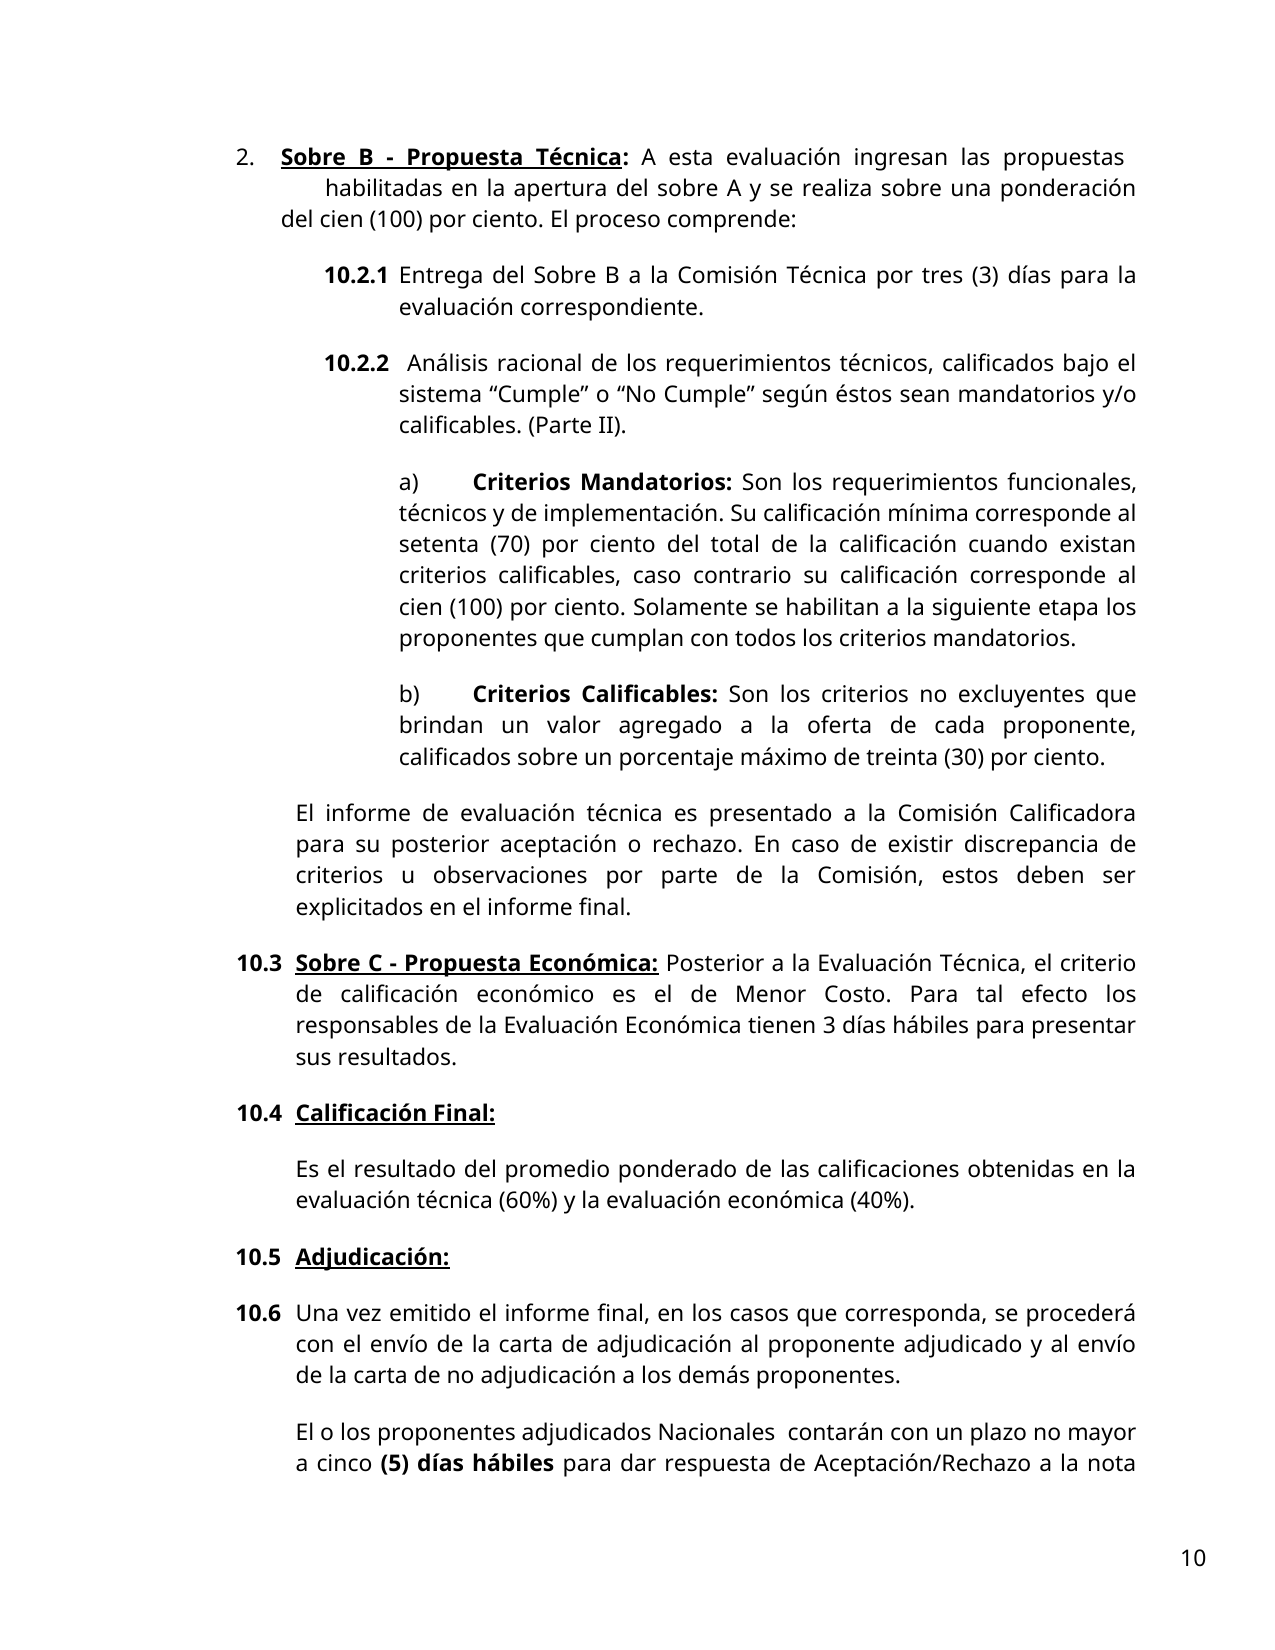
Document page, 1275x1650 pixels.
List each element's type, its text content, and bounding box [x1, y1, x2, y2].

list Análisis racional de los requerimientos técnicos, calificados bajo el sistema “Cumple” o “No Cumple” según éstos sean mandatorios y/o calificables. (Parte II). [324, 347, 1137, 441]
list Sobre B - Propuesta Técnica: A esta evaluación ingresan las propuestas habilitadas en la apertura del sobre A y se realiza sobre una ponderación del cien (100) por ciento. El proceso comprende: [236, 141, 1137, 234]
list Adjudicación: [235, 1241, 1137, 1272]
list Criterios Mandatorios: Son los requerimientos funcionales, técnicos y de implementación. Su calificación mínima corresponde al setenta (70) por ciento del total de la calificación cuando existan criterios calificables, caso contrario su calificación corresponde al cien (100) por ciento. Solamente se habilitan a la siguiente etapa los proponentes que cumplan con todos los criterios mandatorios. [399, 466, 1137, 653]
list Una vez emitido el informe final, en los casos que corresponda, se procederá con el envío de la carta de adjudicación al proponente adjudicado y al envío de la carta de no adjudicación a los demás proponentes. [235, 1297, 1137, 1391]
text Es el resultado del promedio ponderado de las calificaciones obtenidas en la evaluación técnica (60%) y la evaluación económica (40%). [295, 1153, 1137, 1216]
list Calificación Final: [236, 1097, 1137, 1128]
text El informe de evaluación técnica es presentado a la Comisión Calificadora para su posterior aceptación o rechazo. En caso de existir discrepancia de criterios u observaciones por parte de la Comisión, estos deben ser explicitados en el informe final. [295, 797, 1137, 922]
list Sobre C - Propuesta Económica: Posterior a la Evaluación Técnica, el criterio de calificación económico es el de Menor Costo. Para tal efecto los responsables de la Evaluación Económica tienen 3 días hábiles para presentar sus resultados. [236, 947, 1137, 1072]
list Entrega del Sobre B a la Comisión Técnica por tres (3) días para la evaluación correspondiente. [324, 259, 1137, 322]
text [295, 1416, 1137, 1478]
list Criterios Calificables: Son los criterios no excluyentes que brindan un valor agregado a la oferta de cada proponente, calificados sobre un porcentaje máximo de treinta (30) por ciento. [399, 678, 1137, 772]
